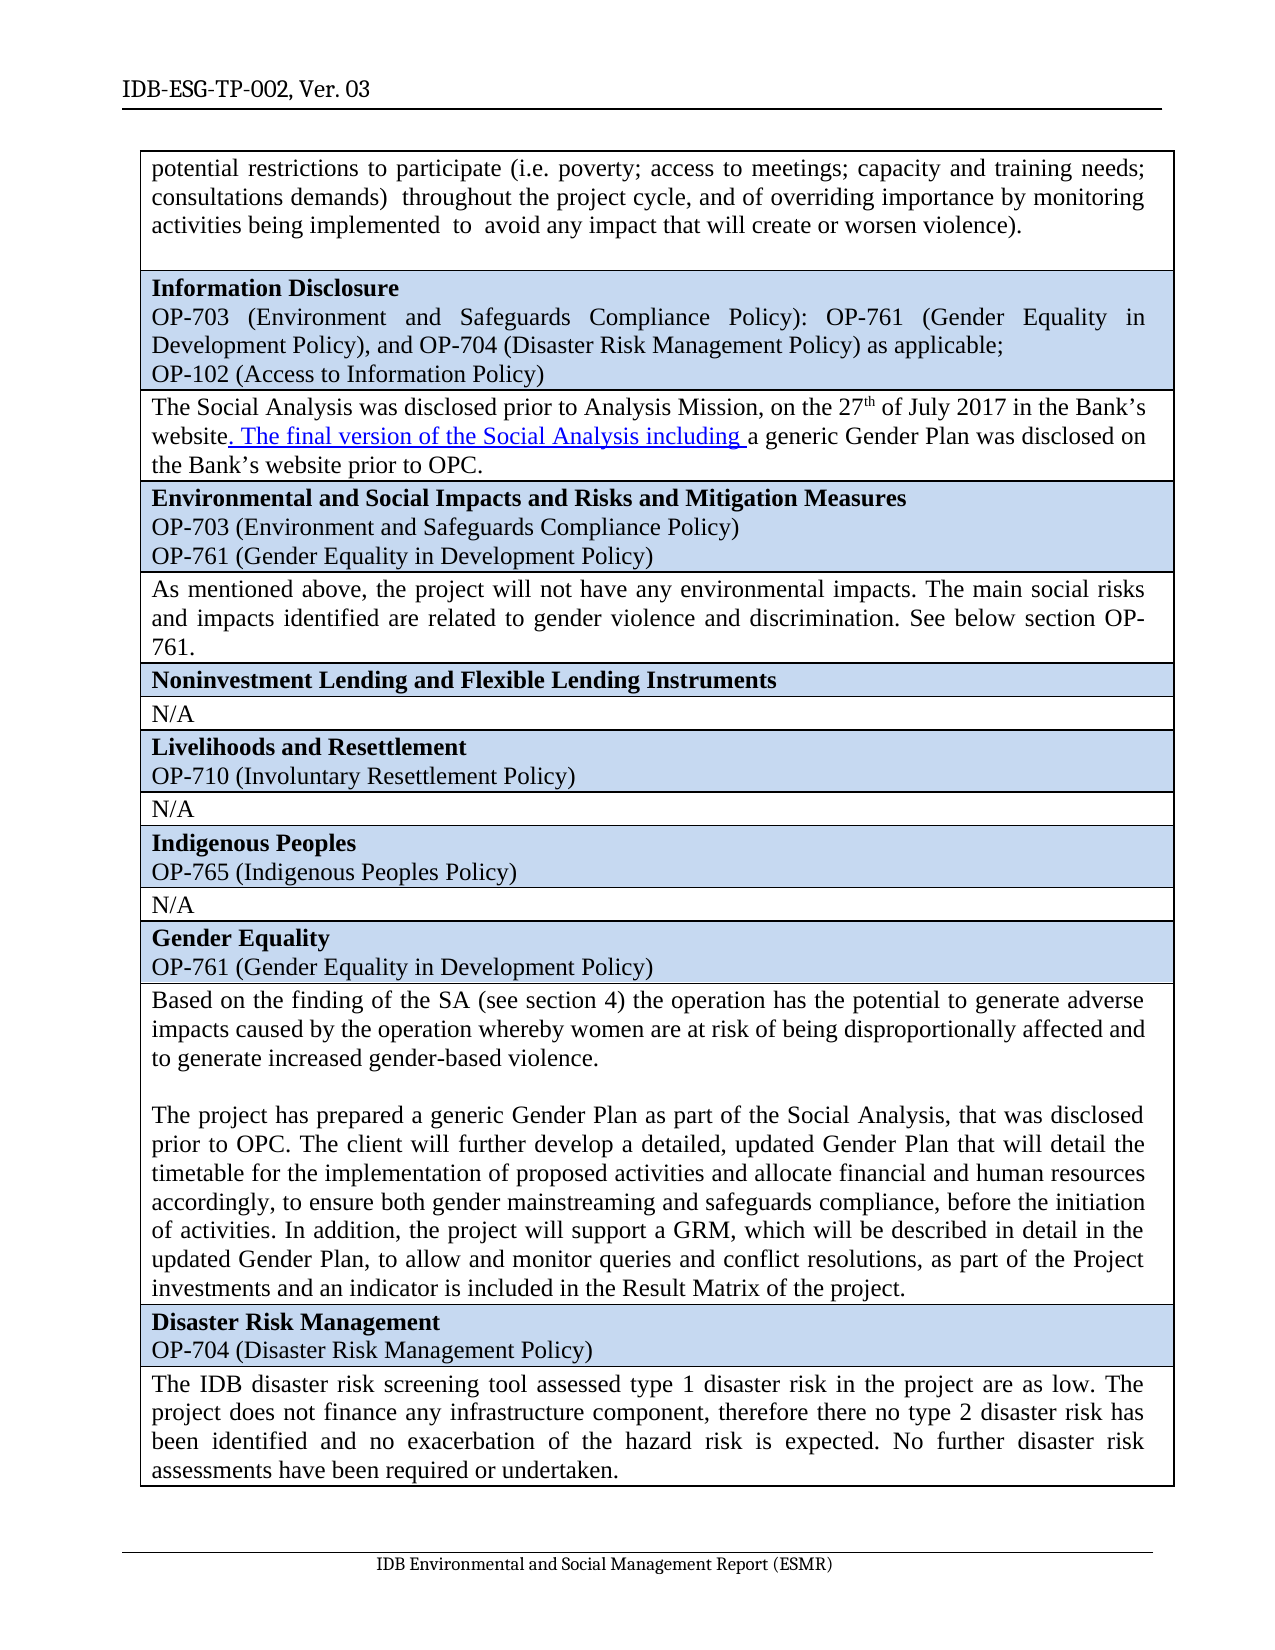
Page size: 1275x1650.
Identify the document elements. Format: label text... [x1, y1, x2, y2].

table_cell The Social Analysis was disclosed prior to Analysis Mission, on the 27th of July 2017 in the Bank’s website. The final version of the Social Analysis including a generic Gender Plan was disclosed on the Bank’s website prior to OPC. [141, 391, 1173, 480]
table_cell N/A [141, 888, 1173, 920]
table_cell Gender Equality OP-761 (Gender Equality in Development Policy) [141, 922, 1173, 982]
table_cell Noninvestment Lending and Flexible Lending Instruments [141, 664, 1173, 696]
table_cell Information Disclosure OP-703 (Environment and Safeguards Compliance Policy): OP-761 (Gender Equality in Development Policy), and OP-704 (Disaster Risk Management Policy) as applicable; OP-102 (Access to Information Policy) [141, 271, 1173, 389]
table_cell Environmental and Social Impacts and Risks and Mitigation Measures OP-703 (Environment and Safeguards Compliance Policy) OP-761 (Gender Equality in Development Policy) [141, 482, 1173, 571]
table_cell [141, 152, 1173, 270]
table_cell Livelihoods and Resettlement OP-710 (Involuntary Resettlement Policy) [141, 731, 1173, 791]
table_cell Disaster Risk Management OP-704 (Disaster Risk Management Policy) [141, 1305, 1173, 1366]
table_cell The IDB disaster risk screening tool assessed type 1 disaster risk in the project are as low. The project does not finance any infrastructure component, therefore there no type 2 disaster risk has been identified and no exacerbation of the hazard risk is expected. No further disaster risk assessments have been required or undertaken. [141, 1367, 1173, 1485]
table_cell N/A [141, 697, 1173, 729]
table_cell Based on the finding of the SA (see section 4) the operation has the potential to generate adverse impacts caused by the operation whereby women are at risk of being disproportionally affected and to generate increased gender-based violence. The project has prepared a generic Gender Plan as part of the Social Analysis, that was disclosed prior to OPC. The client will further develop a detailed, updated Gender Plan that will detail the timetable for the implementation of proposed activities and allocate financial and human resources accordingly, to ensure both gender mainstreaming and safeguards compliance, before the initiation of activities. In addition, the project will support a GRM, which will be described in detail in the updated Gender Plan, to allow and monitor queries and conflict resolutions, as part of the Project investments and an indicator is included in the Result Matrix of the project. [141, 984, 1173, 1303]
table_cell Indigenous Peoples OP-765 (Indigenous Peoples Policy) [141, 826, 1173, 887]
table_cell As mentioned above, the project will not have any environmental impacts. The main social risks and impacts identified are related to gender violence and discrimination. See below section OP-761. [141, 573, 1173, 662]
table_cell N/A [141, 793, 1173, 825]
